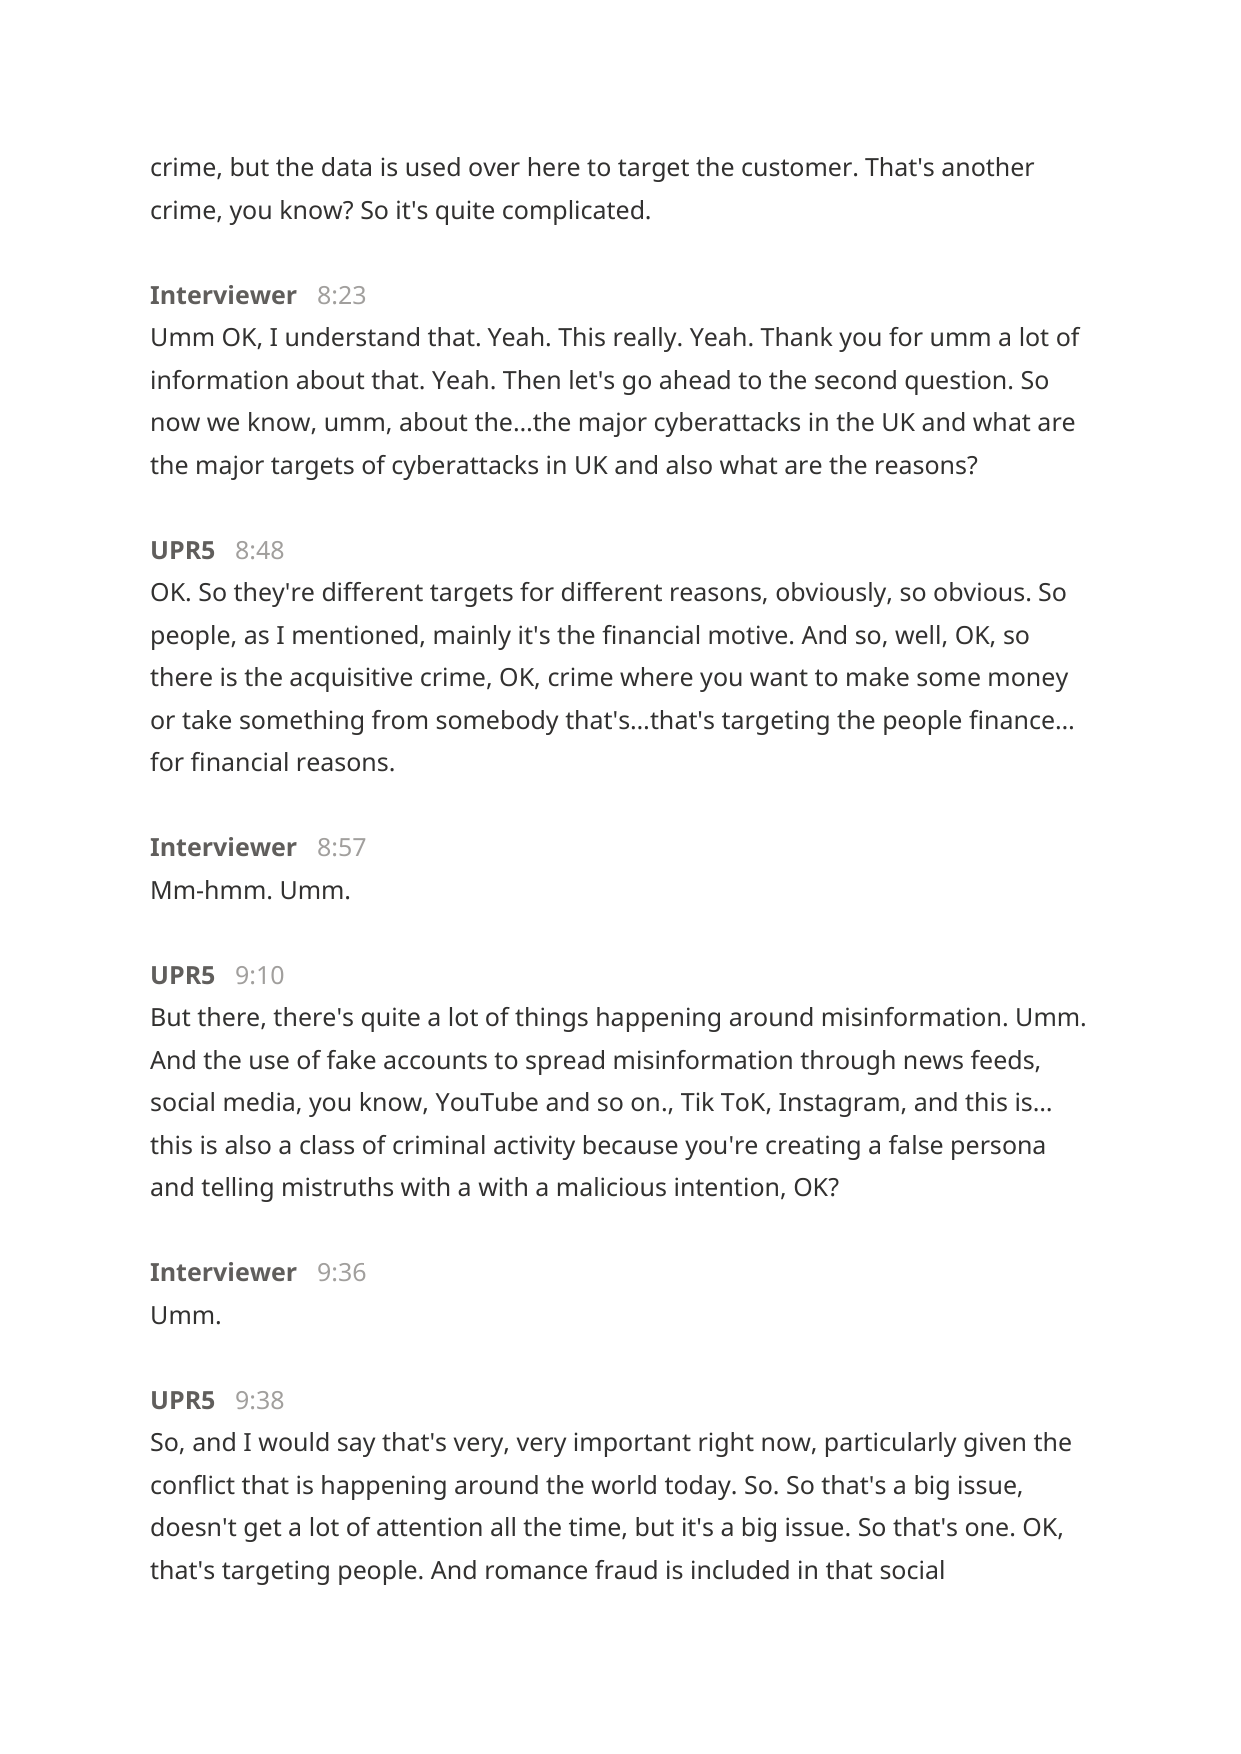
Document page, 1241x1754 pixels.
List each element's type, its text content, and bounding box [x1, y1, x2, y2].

text Interviewer 8:23 Umm OK, I understand that. Yeah. This really. Yeah. Thank you for umm a lot of information about that. Yeah. Then let's go ahead to the second question. So now we know, umm, about the…the major cyberattacks in the UK and what are the major targets of cyberattacks in UK and also what are the reasons? [150, 235, 1090, 482]
text UPR5 8:48 OK. So they're different targets for different reasons, obviously, so obvious. So people, as I mentioned, mainly it's the financial motive. And so, well, OK, so there is the acquisitive crime, OK, crime where you want to make some money or take something from somebody that's…that's targeting the people finance…for financial reasons. [150, 490, 1090, 779]
text Interviewer 9:36 Umm. [150, 1212, 1090, 1332]
text Interviewer 8:57 Mm-hmm. Umm. [150, 787, 1090, 907]
text UPR5 9:10 But there, there's quite a lot of things happening around misinformation. Umm. And the use of fake accounts to spread misinformation through news feeds, social media, you know, YouTube and so on., Tik ToK, Instagram, and this is…this is also a class of criminal activity because you're creating a false persona and telling mistruths with a with a malicious intention, OK? [150, 915, 1090, 1204]
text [150, 150, 1090, 227]
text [150, 1340, 1090, 1587]
